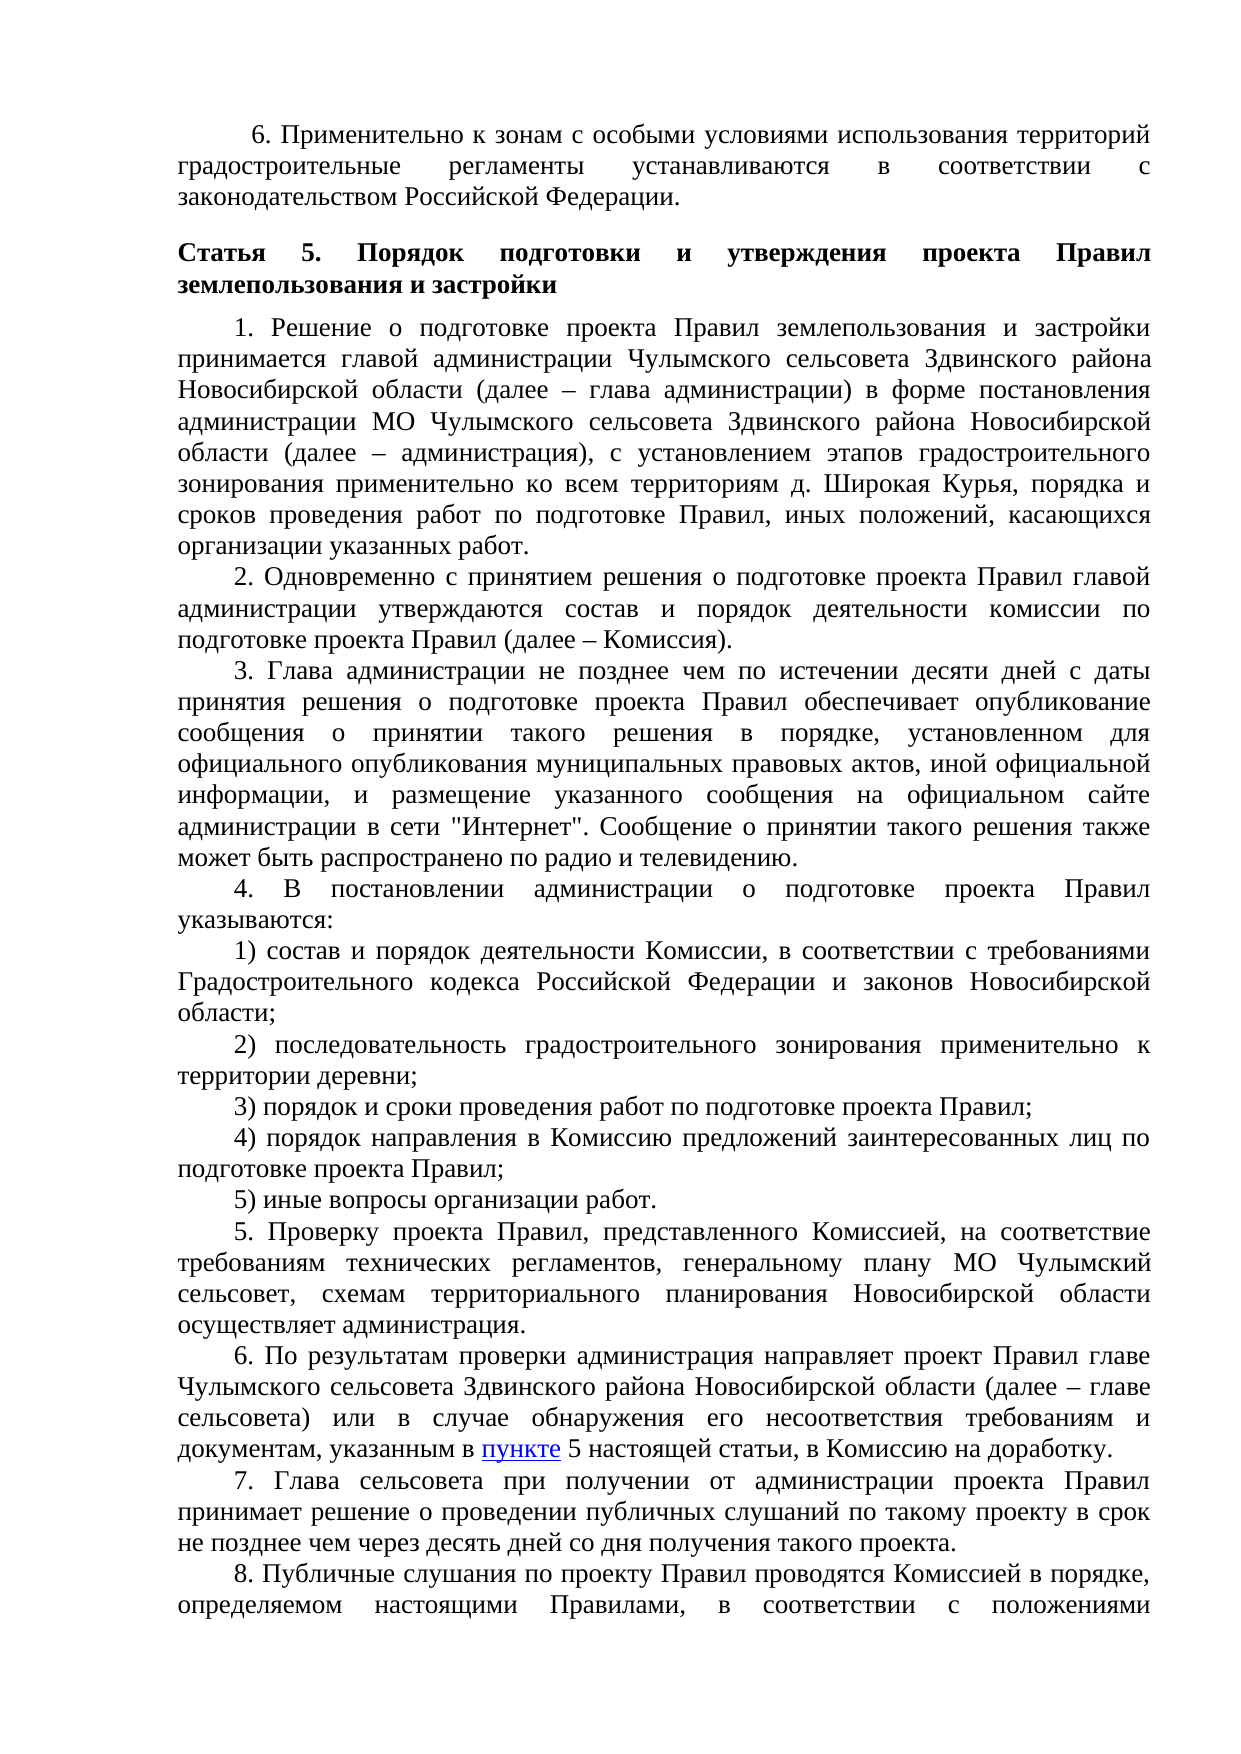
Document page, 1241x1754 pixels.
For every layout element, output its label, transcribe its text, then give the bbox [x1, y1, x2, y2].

title 2. Одновременно с принятием решения о подготовке проекта Правил главой администрации утверждаются состав и порядок деятельности комиссии по подготовке проекта Правил (далее – Комиссия). [177, 561, 1152, 654]
text 1. Решение о подготовке проекта Правил землепользования и застройки принимается главой администрации Чулымского сельсовета Здвинского района Новосибирской области (далее – глава администрации) в форме постановления администрации МО Чулымского сельсовета Здвинского района Новосибирской области (далее – администрация), с установлением этапов градостроительного зонирования применительно ко всем территориям д. Широкая Курья, порядка и сроков проведения работ по подготовке Правил, иных положений, касающихся организации указанных работ. [177, 311, 1152, 561]
text 2) последовательность градостроительного зонирования применительно к территории деревни; [177, 1028, 1152, 1090]
text 5) иные вопросы организации работ. [177, 1183, 1152, 1214]
text 7. Глава сельсовета при получении от администрации проекта Правил принимает решение о проведении публичных слушаний по такому проекту в срок не позднее чем через десять дней со дня получения такого проекта. [177, 1464, 1152, 1557]
text 1) состав и порядок деятельности Комиссии, в соответствии с требованиями Градостроительного кодекса Российской Федерации и законов Новосибирской области; [177, 934, 1152, 1028]
text 6. Применительно к зонам с особыми условиями использования территорий градостроительные регламенты устанавливаются в соответствии с законодательством Российской Федерации. [177, 118, 1152, 212]
text 4. В постановлении администрации о подготовке проекта Правил указываются: [177, 872, 1152, 934]
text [177, 1557, 1152, 1619]
subtitle Статья 5. Порядок подготовки и утверждения проекта Правил землепользования и застройки [177, 237, 1152, 299]
text 3. Глава администрации не позднее чем по истечении десяти дней с даты принятия решения о подготовке проекта Правил обеспечивает опубликование сообщения о принятии такого решения в порядке, установленном для официального опубликования муниципальных правовых актов, иной официальной информации, и размещение указанного сообщения на официальном сайте администрации в сети "Интернет". Сообщение о принятии такого решения также может быть распространено по радио и телевидению. [177, 654, 1152, 872]
text 3) порядок и сроки проведения работ по подготовке проекта Правил; [177, 1090, 1152, 1121]
text 6. По результатам проверки администрация направляет проект Правил главе Чулымского сельсовета Здвинского района Новосибирской области (далее – главе сельсовета) или в случае обнаружения его несоответствия требованиям и документам, указанным в пункте 5 настоящей статьи, в Комиссию на доработку. [177, 1339, 1152, 1464]
text 5. Проверку проекта Правил, представленного Комиссией, на соответствие требованиям технических регламентов, генеральному плану МО Чулымский сельсовет, схемам территориального планирования Новосибирской области осуществляет администрация. [177, 1214, 1152, 1339]
text 4) порядок направления в Комиссию предложений заинтересованных лиц по подготовке проекта Правил; [177, 1121, 1152, 1183]
